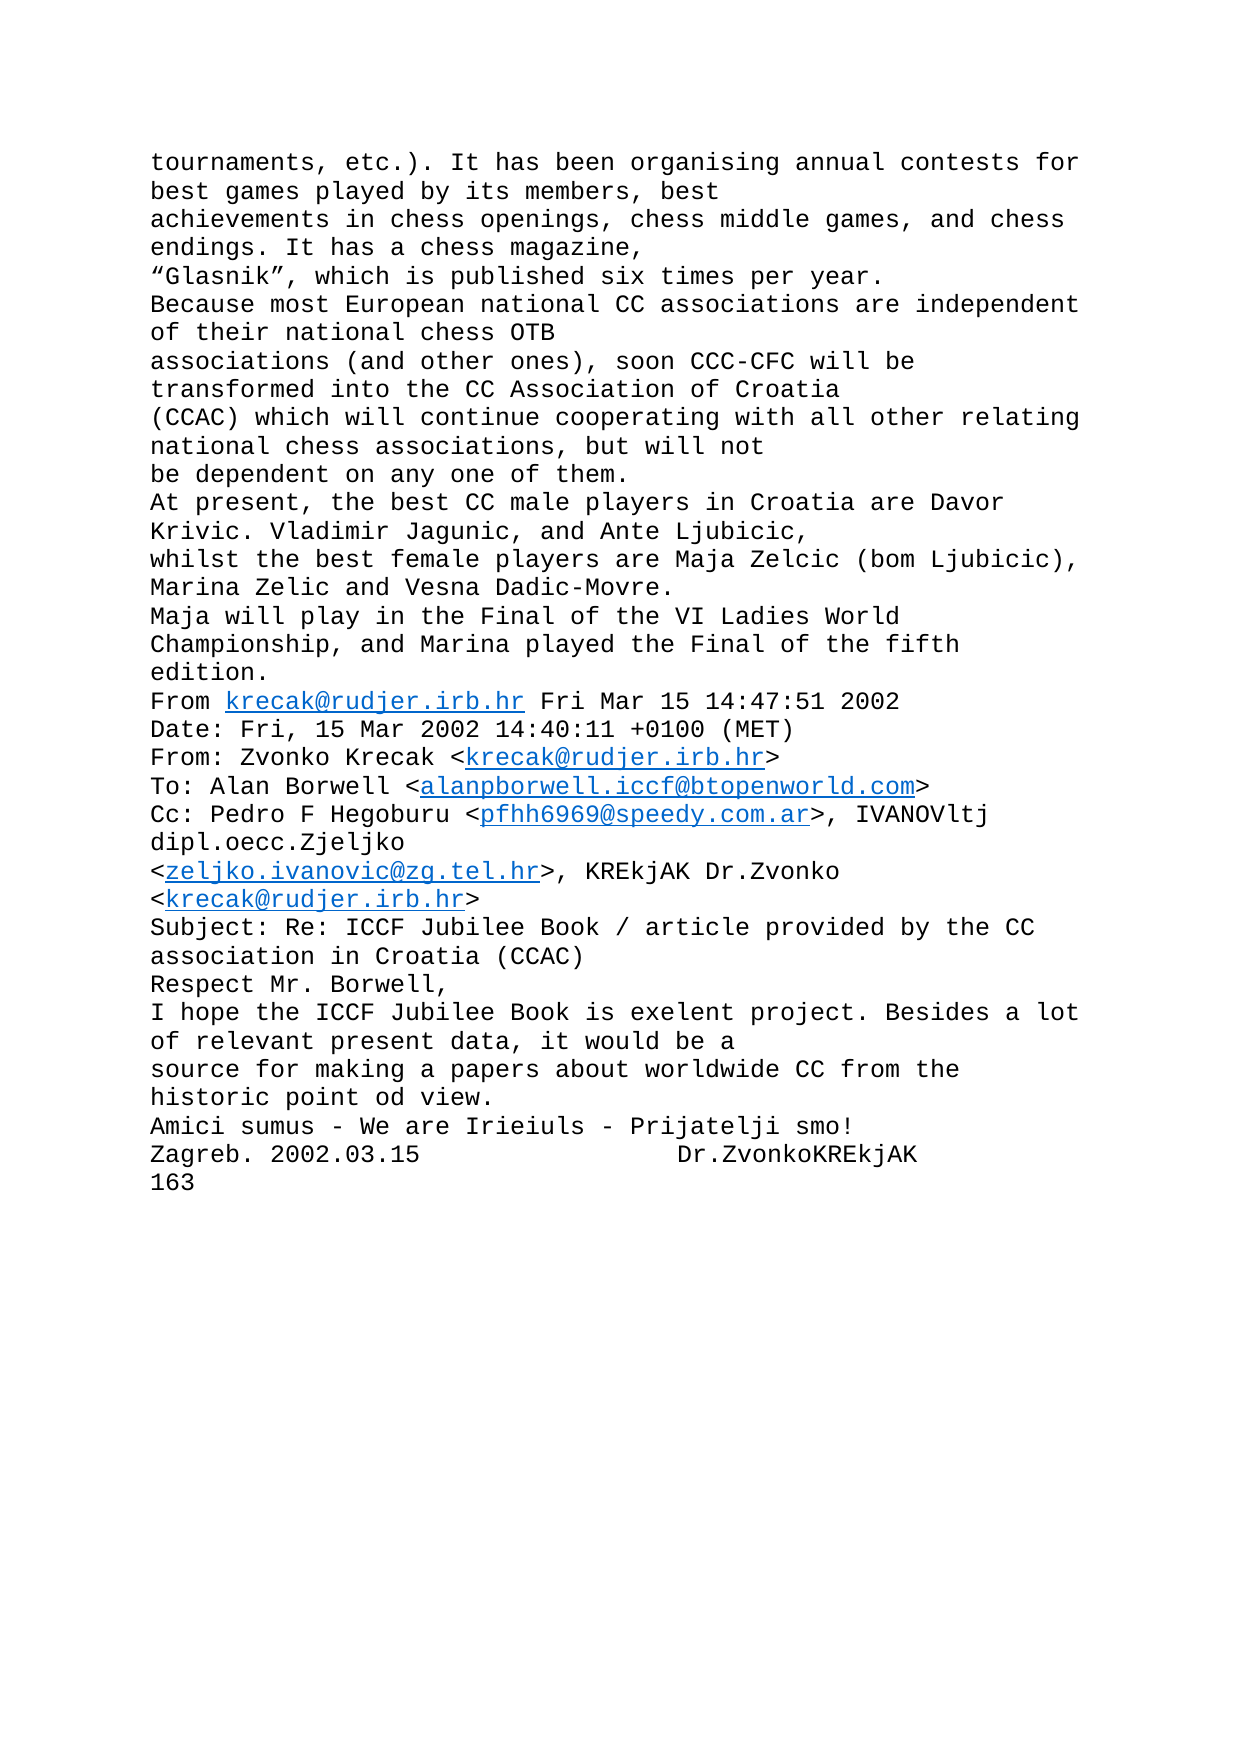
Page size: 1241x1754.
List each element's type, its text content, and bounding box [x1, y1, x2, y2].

text Cc: Pedro F Hegoburu <pfhh6969@speedy.com.ar>, IVANOVltj dipl.oecc.Zjeljko <zeljko.ivanovic@zg.tel.hr>, KREkjAK Dr.Zvonko <krecak@rudjer.irb.hr> [150, 802, 1090, 915]
text Subject: Re: ICCF Jubilee Book / article provided by the CC association in Croatia (CCAC) [150, 915, 1090, 972]
text Respect Mr. Borwell, [150, 972, 1090, 1000]
text Amici sumus - We are Irieiuls - Prijatelji smo! [150, 1113, 1090, 1142]
text 163 [150, 1170, 1090, 1198]
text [150, 150, 1090, 292]
text Zagreb. 2002.03.15 Dr.Zvonko KREkjAK [150, 1142, 1090, 1170]
text From: Zvonko Krecak <krecak@rudjer.irb.hr> [150, 745, 1090, 773]
text To: Alan Borwell <alanpborwell.iccf@btopenworld.com> [150, 773, 1090, 802]
text At present, the best CC male players in Croatia are Davor Krivic. Vladimir Jagunic, and Ante Ljubicic, whilst the best female players are Maja Zelcic (bom Ljubicic), Marina Zelic and Vesna Dadic-Movre. Maja will play in the Final of the VI Ladies World Championship, and Marina played the Final of the fifth edition. [150, 490, 1090, 688]
text From krecak@rudjer.irb.hr Fri Mar 15 14:47:51 2002 Date: Fri, 15 Mar 2002 14:40:11 +0100 (MET) [150, 688, 1090, 745]
text Because most European national CC associations are independent of their national chess OTB associations (and other ones), soon CCC-CFC will be transformed into the CC Association of Croatia (CCAC) which will continue cooperating with all other relating national chess associations, but will not be dependent on any one of them. [150, 292, 1090, 490]
text I hope the ICCF Jubilee Book is exelent project. Besides a lot of relevant present data, it would be a source for making a papers about worldwide CC from the historic point od view. [150, 1000, 1090, 1113]
